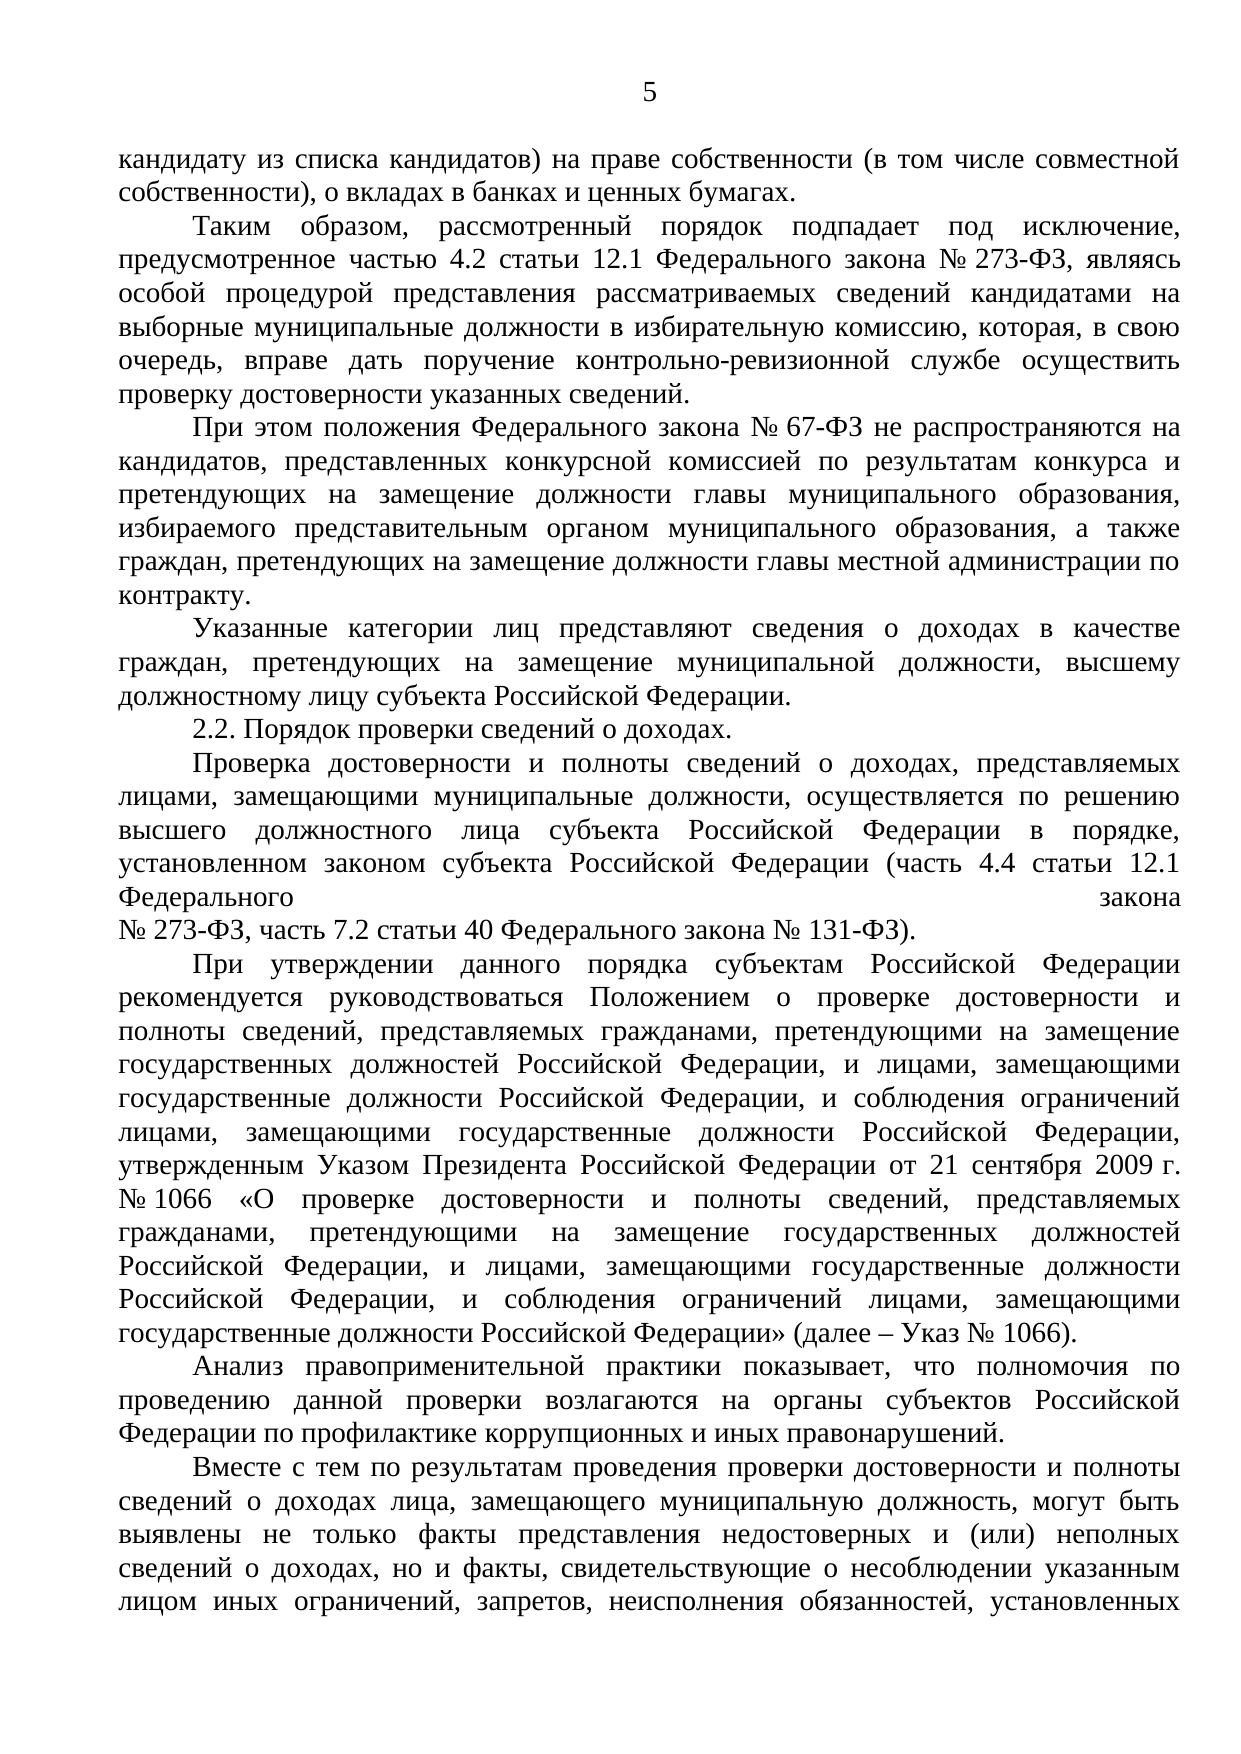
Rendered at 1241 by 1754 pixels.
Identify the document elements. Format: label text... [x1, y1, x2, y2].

text При этом положения Федерального закона № 67-ФЗ не распространяются на кандидатов, представленных конкурсной комиссией по результатам конкурса и претендующих на замещение должности главы муниципального образования, избираемого представительным органом муниципального образования, а также граждан, претендующих на замещение должности главы местной администрации по контракту. [118, 409, 1181, 611]
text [118, 141, 1181, 208]
text 2.2. Порядок проверки сведений о доходах. [118, 711, 1181, 745]
text Таким образом, рассмотренный порядок подпадает под исключение, предусмотренное частью 4.2 статьи 12.1 Федерального закона № 273-ФЗ, являясь особой процедурой представления рассматриваемых сведений кандидатами на выборные муниципальные должности в избирательную комиссию, которая, в свою очередь, вправе дать поручение контрольно-ревизионной службе осуществить проверку достоверности указанных сведений. [118, 208, 1181, 409]
text При утверждении данного порядка субъектам Российской Федерации рекомендуется руководствоваться Положением о проверке достоверности и полноты сведений, представляемых гражданами, претендующими на замещение государственных должностей Российской Федерации, и лицами, замещающими государственные должности Российской Федерации, и соблюдения ограничений лицами, замещающими государственные должности Российской Федерации, утвержденным Указом Президента Российской Федерации от 21 сентября 2009 г. № 1066 «О проверке достоверности и полноты сведений, представляемых гражданами, претендующими на замещение государственных должностей Российской Федерации, и лицами, замещающими государственные должности Российской Федерации, и соблюдения ограничений лицами, замещающими государственные должности Российской Федерации» (далее – Указ № 1066). [118, 946, 1181, 1348]
text Анализ правоприменительной практики показывает, что полномочия по проведению данной проверки возлагаются на органы субъектов Российской Федерации по профилактике коррупционных и иных правонарушений. [118, 1348, 1181, 1449]
text Указанные категории лиц представляют сведения о доходах в качестве граждан, претендующих на замещение муниципальной должности, высшему должностному лицу субъекта Российской Федерации. [118, 611, 1181, 711]
text Проверка достоверности и полноты сведений о доходах, представляемых лицами, замещающими муниципальные должности, осуществляется по решению высшего должностного лица субъекта Российской Федерации в порядке, установленном законом субъекта Российской Федерации (часть 4.4 статьи 12.1 Федерального закона № 273-ФЗ, часть 7.2 статьи 40 Федерального закона № 131-ФЗ). [118, 745, 1181, 946]
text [118, 1449, 1181, 1617]
